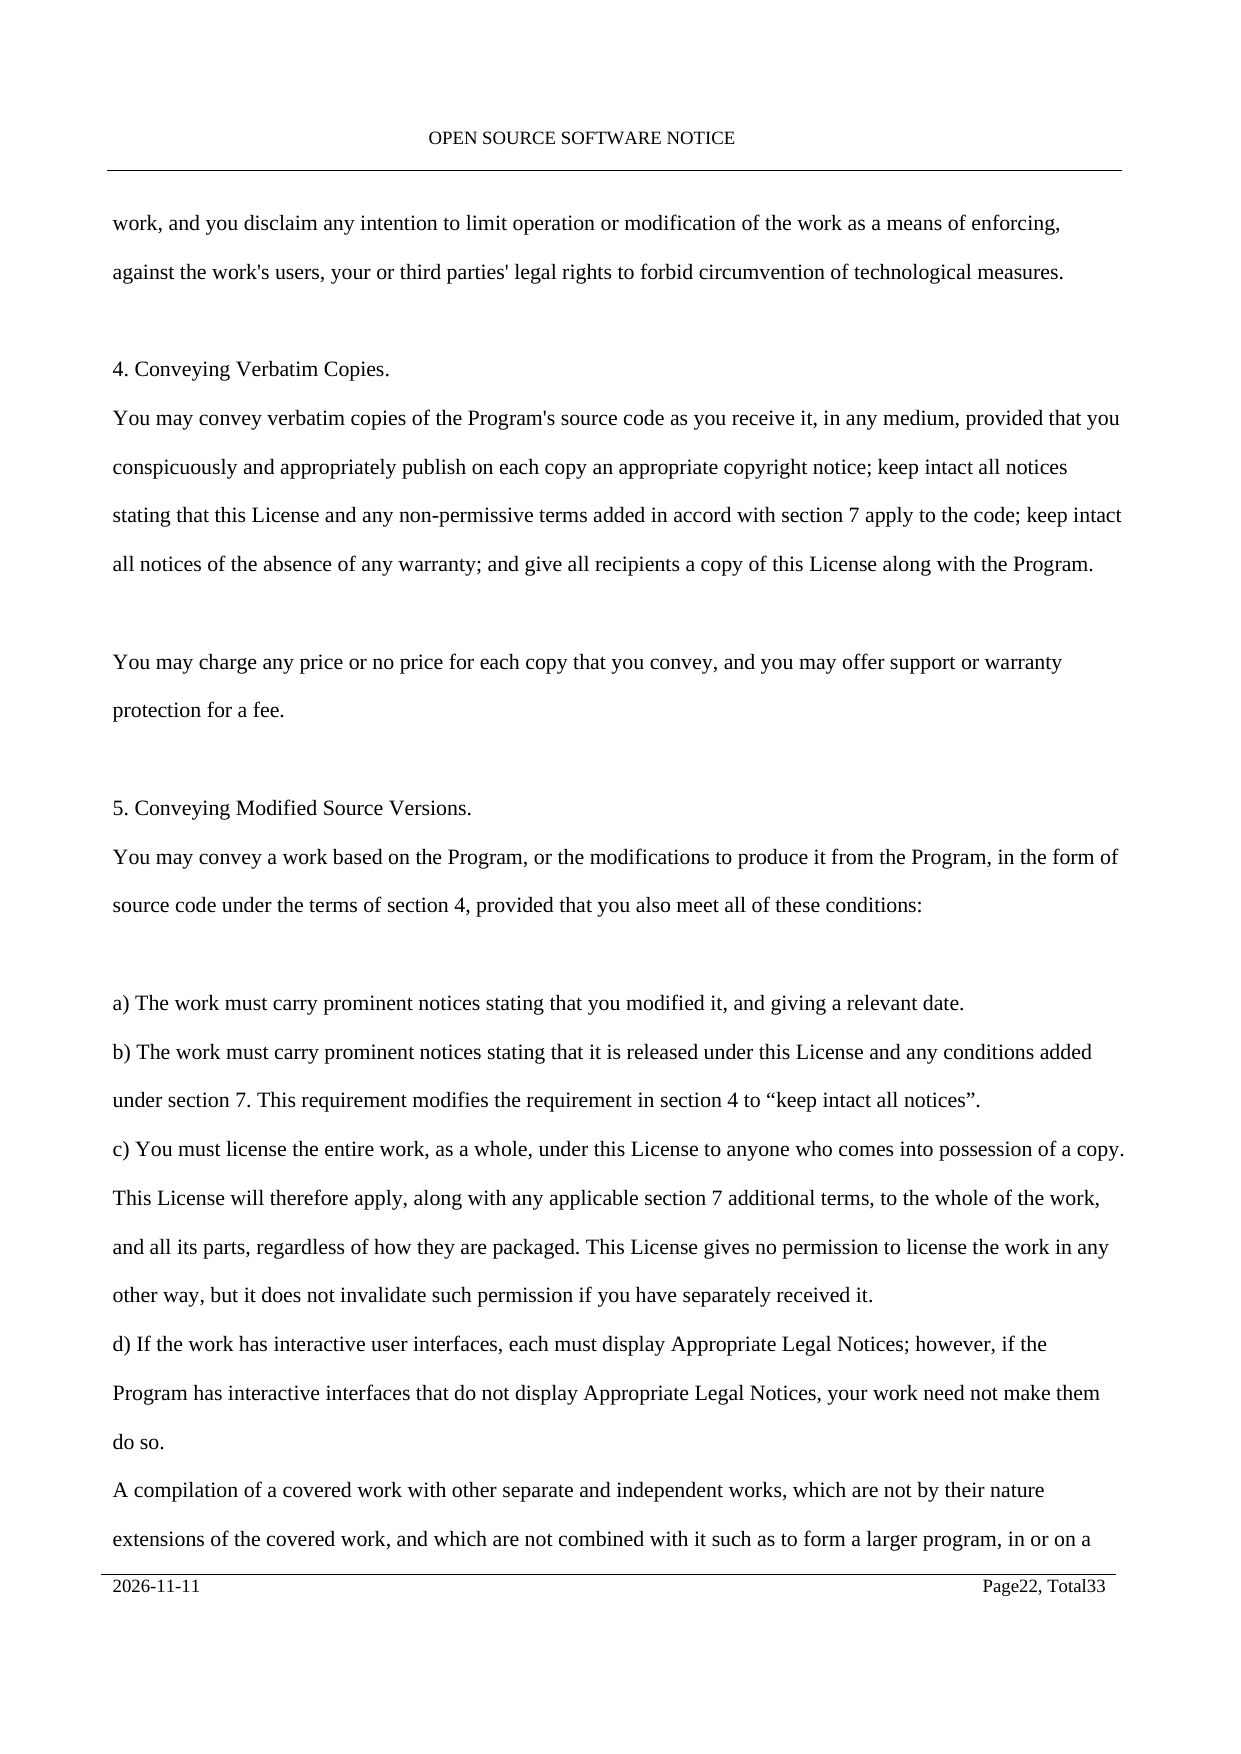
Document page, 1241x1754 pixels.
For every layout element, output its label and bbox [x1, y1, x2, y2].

text [112, 206, 1128, 1555]
